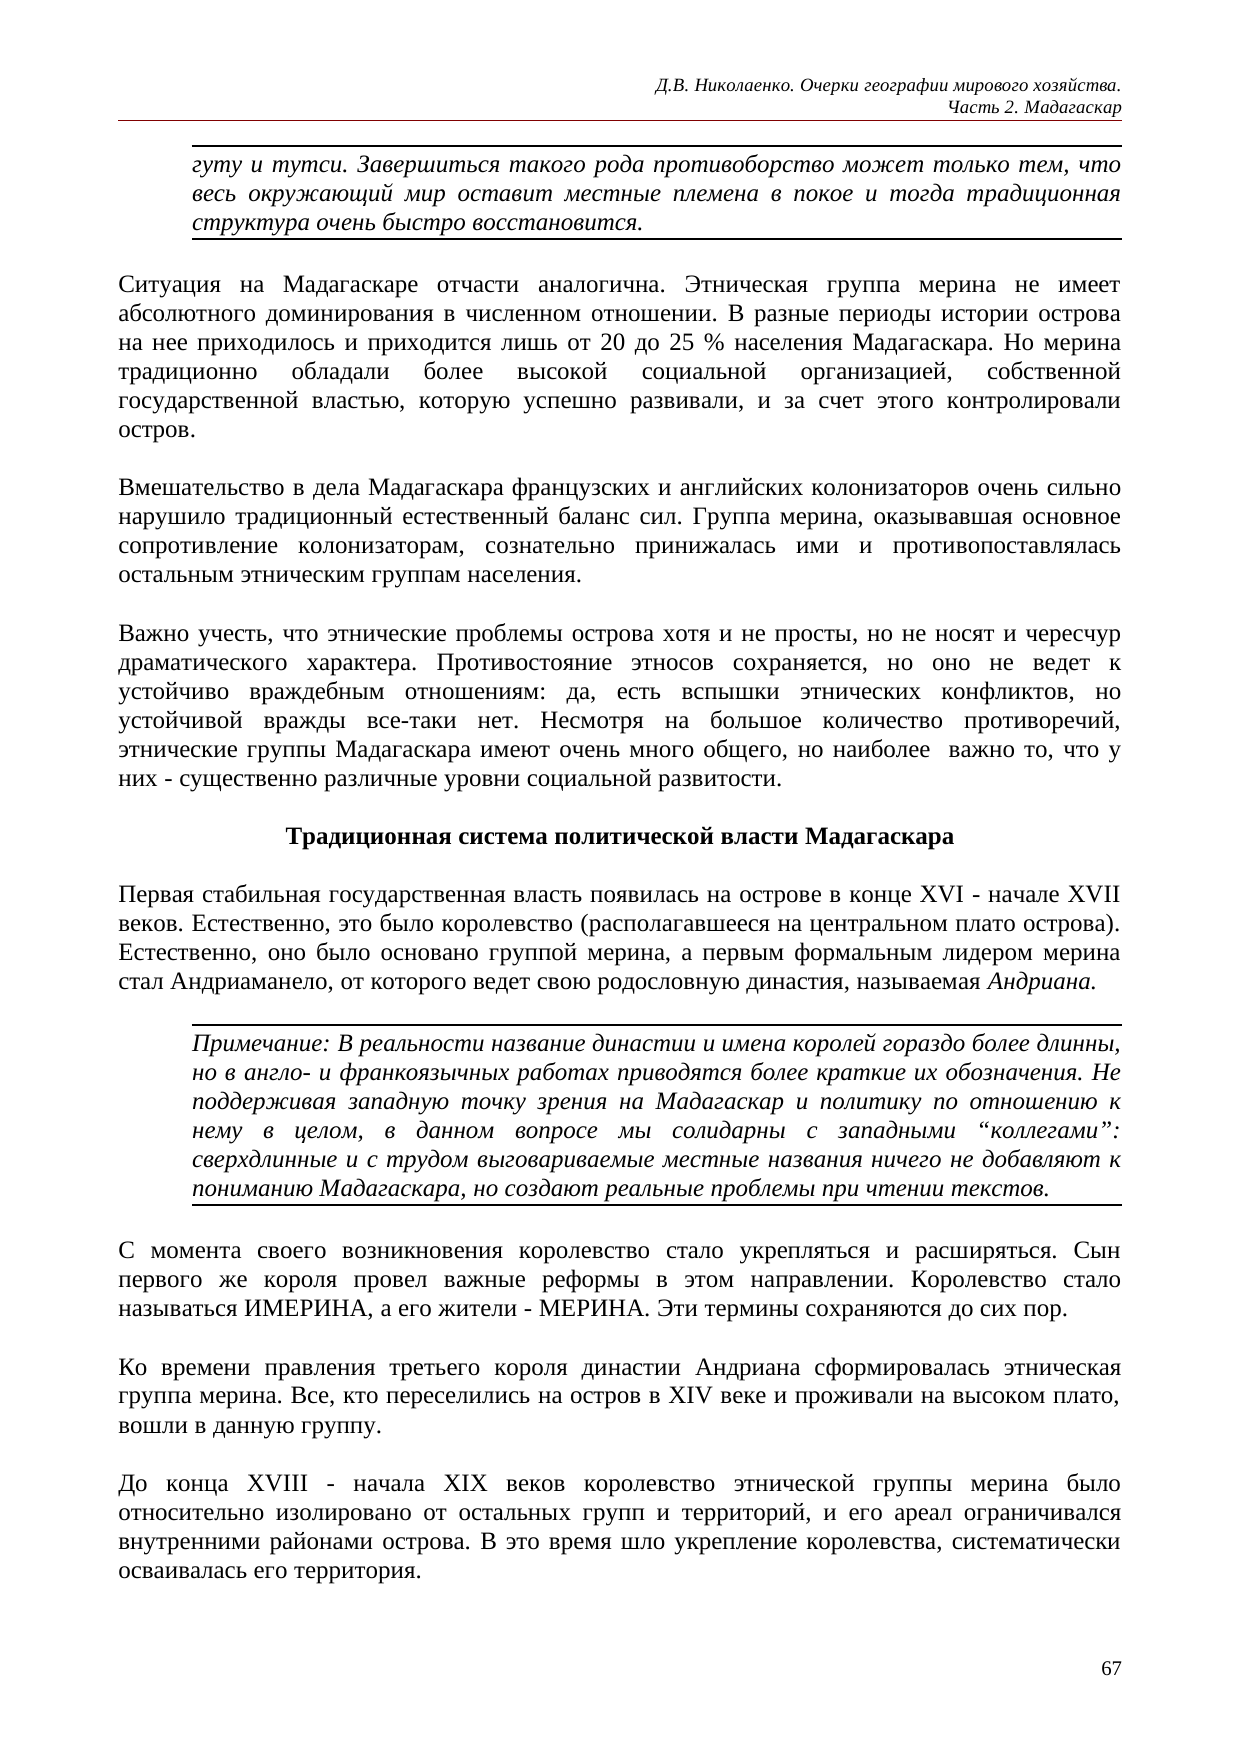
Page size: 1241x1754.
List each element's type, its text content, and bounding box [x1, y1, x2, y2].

text Первая стабильная государственная власть появилась на острове в конце XVI - начале XVII веков. Естественно, это было королевство (располагавшееся на центральном плато острова). Естественно, оно было основано группой мерина, а первым формальным лидером мерина стал Андриаманело, от которого ведет свою родословную династия, называемая Андриана. [118, 879, 1122, 995]
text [192, 147, 1122, 238]
text Ко времени правления третьего короля династии Андриана сформировалась этническая группа мерина. Все, кто переселились на остров в XIV веке и проживали на высоком плато, вошли в данную группу. [118, 1351, 1122, 1438]
text С момента своего возникновения королевство стало укрепляться и расширяться. Сын первого же короля провел важные реформы в этом направлении. Королевство стало называться ИМЕРИНА, а его жители - МЕРИНА. Эти термины сохраняются до сих пор. [118, 1235, 1122, 1322]
text До конца XVIII - начала XIX веков королевство этнической группы мерина было относительно изолировано от остальных групп и территорий, и его ареал ограничивался внутренними районами острова. В это время шло укрепление королевства, систематически осваивалась его территория. [118, 1468, 1122, 1584]
text Важно учесть, что этнические проблемы острова хотя и не просты, но не носят и чересчур драматического характера. Противостояние этносов сохраняется, но оно не ведет к устойчиво враждебным отношениям: да, есть вспышки этнических конфликтов, но устойчивой вражды все-таки нет. Несмотря на большое количество противоречий, этнические группы Мадагаскара имеют очень много общего, но наиболее важно то, что у них - существенно различные уровни социальной развитости. [118, 617, 1122, 792]
text Ситуация на Мадагаскаре отчасти аналогична. Этническая группа мерина не имеет абсолютного доминирования в численном отношении. В разные периоды истории острова на нее приходилось и приходится лишь от 20 до 25 % населения Мадагаскара. Но мерина традиционно обладали более высокой социальной организацией, собственной государственной властью, которую успешно развивали, и за счет этого контролировали остров. [118, 269, 1122, 443]
text Вмешательство в дела Мадагаскара французских и английских колонизаторов очень сильно нарушило традиционный естественный баланс сил. Группа мерина, оказывавшая основное сопротивление колонизаторам, сознательно принижалась ими и противопоставлялась остальным этническим группам населения. [118, 472, 1122, 588]
text Традиционная система политической власти Мадагаскара [118, 821, 1122, 850]
text Примечание: В реальности название династии и имена королей гораздо более длинны, но в англо- и франкоязычных работах приводятся более краткие их обозначения. Не поддерживая западную точку зрения на Мадагаскар и политику по отношению к нему в целом, в данном вопросе мы солидарны с западными “коллегами”: сверхдлинные и с трудом выговариваемые местные названия ничего не добавляют к пониманию Мадагаскара, но создают реальные проблемы при чтении текстов. [192, 1026, 1122, 1204]
